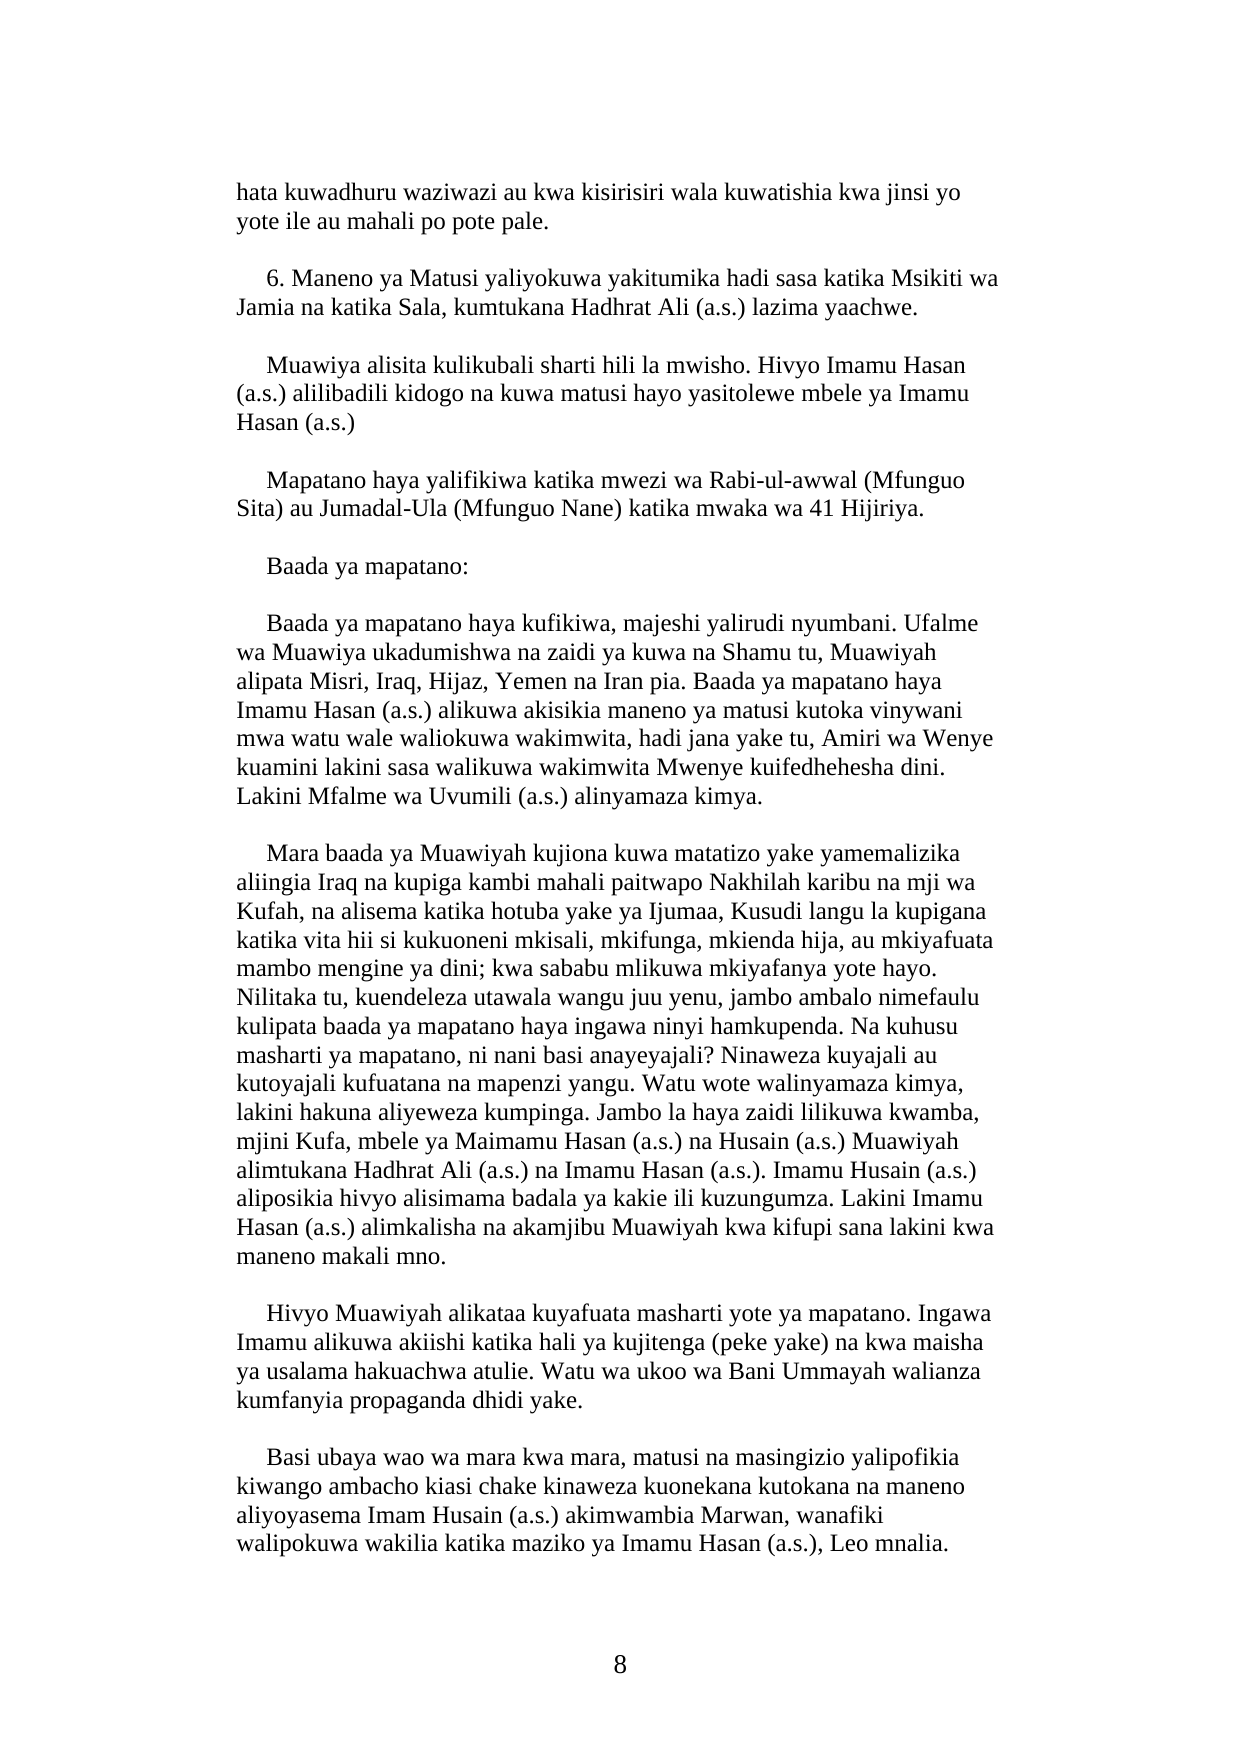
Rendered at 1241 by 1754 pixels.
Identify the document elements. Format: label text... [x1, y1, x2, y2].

text 6. Maneno ya Matusi yaliyokuwa yakitumika hadi sasa katika Msikiti wa Jamia na katika Sala, kumtukana Hadhrat Ali (a.s.) lazima yaachwe. [236, 263, 1004, 321]
text Mara baada ya Muawiyah kujiona kuwa matatizo yake yamemalizika aliingia Iraq na kupiga kambi mahali paitwapo Nakhilah karibu na mji wa Kufah, na alisema katika hotuba yake ya Ijumaa, Kusudi langu la kupigana katika vita hii si kukuoneni mkisali, mkifunga, mkienda hija, au mkiyafuata mambo mengine ya dini; kwa sababu mlikuwa mkiyafanya yote hayo. Nilitaka tu, kuendeleza utawala wangu juu yenu, jambo ambalo nimefaulu kulipata baada ya mapatano haya ingawa ninyi hamkupenda. Na kuhusu masharti ya mapatano, ni nani basi anayeyajali? Ninaweza kuyajali au kutoyajali kufuatana na mapenzi yangu. Watu wote walinyamaza kimya, lakini hakuna aliyeweza kumpinga. Jambo la haya zaidi lilikuwa kwamba, mjini Kufa, mbele ya Maimamu Hasan (a.s.) na Husain (a.s.) Muawiyah alimtukana Hadhrat Ali (a.s.) na Imamu Hasan (a.s.). Imamu Husain (a.s.) aliposikia hivyo alisimama badala ya kakie ili kuzungumza. Lakini Imamu Hasan (a.s.) alimkalisha na akamjibu Muawiyah kwa kifupi sana lakini kwa maneno makali mno. [236, 838, 1004, 1270]
text Muawiya alisita kulikubali sharti hili la mwisho. Hivyo Imamu Hasan (a.s.) alilibadili kidogo na kuwa matusi hayo yasitolewe mbele ya Imamu Hasan (a.s.) [236, 350, 1004, 436]
text Baada ya mapatano haya kufikiwa, majeshi yalirudi nyumbani. Ufalme wa Muawiya ukadumishwa na zaidi ya kuwa na Shamu tu, Muawiyah alipata Misri, Iraq, Hijaz, Yemen na Iran pia. Baada ya mapatano haya Imamu Hasan (a.s.) alikuwa akisikia maneno ya matusi kutoka vinywani mwa watu wale waliokuwa wakimwita, hadi jana yake tu, Amiri wa Wenye kuamini lakini sasa walikuwa wakimwita Mwenye kuifedhehesha dini. Lakini Mfalme wa Uvumili (a.s.) alinyamaza kimya. [236, 608, 1004, 810]
text Baada ya mapatano: [236, 551, 1004, 580]
text Hivyo Muawiyah alikataa kuyafuata masharti yote ya mapatano. Ingawa Imamu alikuwa akiishi katika hali ya kujitenga (peke yake) na kwa maisha ya usalama hakuachwa atulie. Watu wa ukoo wa Bani Ummayah walianza kumfanyia propaganda dhidi yake. [236, 1298, 1004, 1413]
text Mapatano haya yalifikiwa katika mwezi wa Rabi-ul-awwal (Mfunguo Sita) au Jumadal-Ula (Mfunguo Nane) katika mwaka wa 41 Hijiriya. [236, 465, 1004, 522]
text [236, 1442, 1004, 1557]
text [236, 177, 1004, 235]
